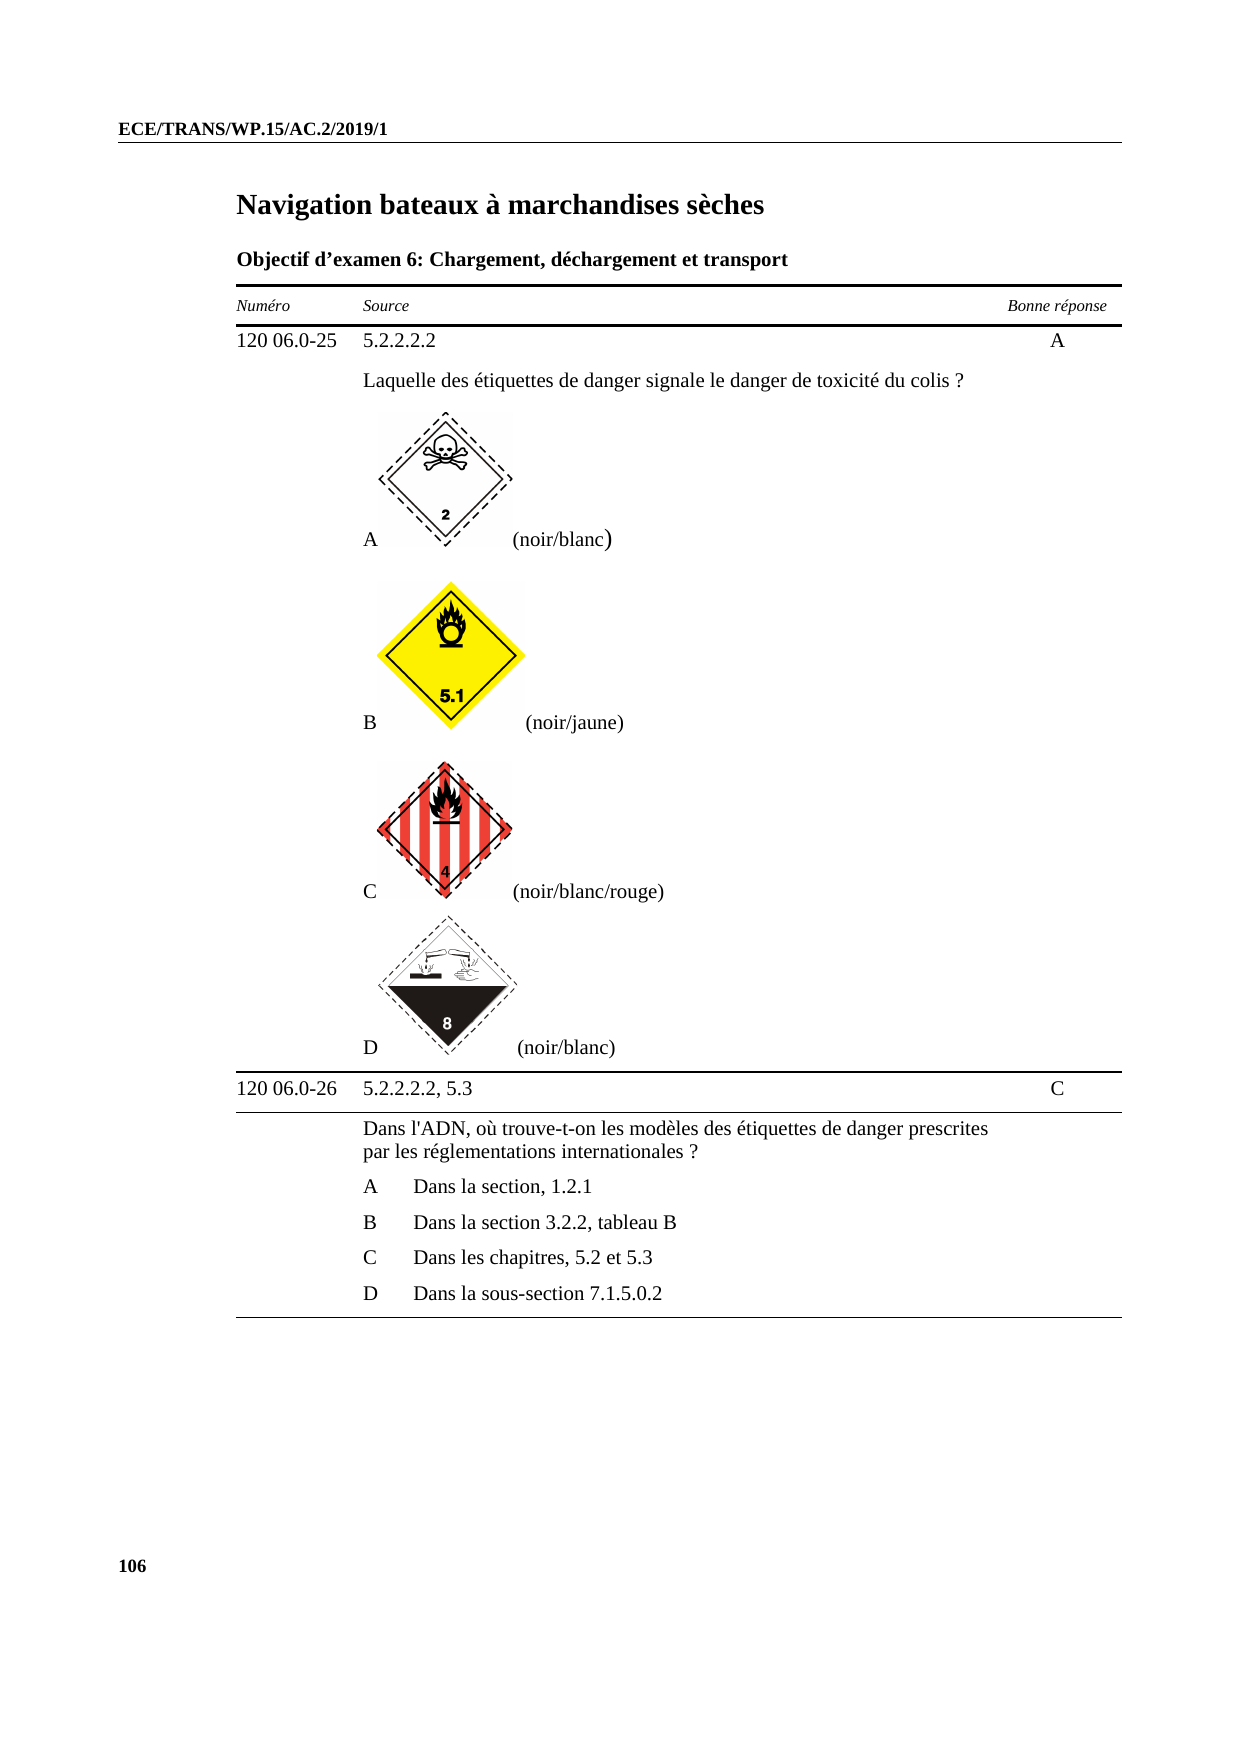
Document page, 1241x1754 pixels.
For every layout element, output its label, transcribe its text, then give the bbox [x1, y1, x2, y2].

table_cell Bonne réponse [1004, 287, 1122, 324]
picture [376, 581, 526, 730]
picture [378, 412, 513, 547]
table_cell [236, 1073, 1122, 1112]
table_cell Source [363, 287, 1004, 324]
table_header Navigation bateaux à marchandises sèches Objectif d’examen 6: Chargement, déchargement et transport [236, 177, 1122, 283]
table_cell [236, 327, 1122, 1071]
picture [376, 761, 513, 899]
table_cell Numéro [236, 287, 363, 324]
picture [378, 915, 518, 1055]
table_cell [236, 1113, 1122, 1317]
